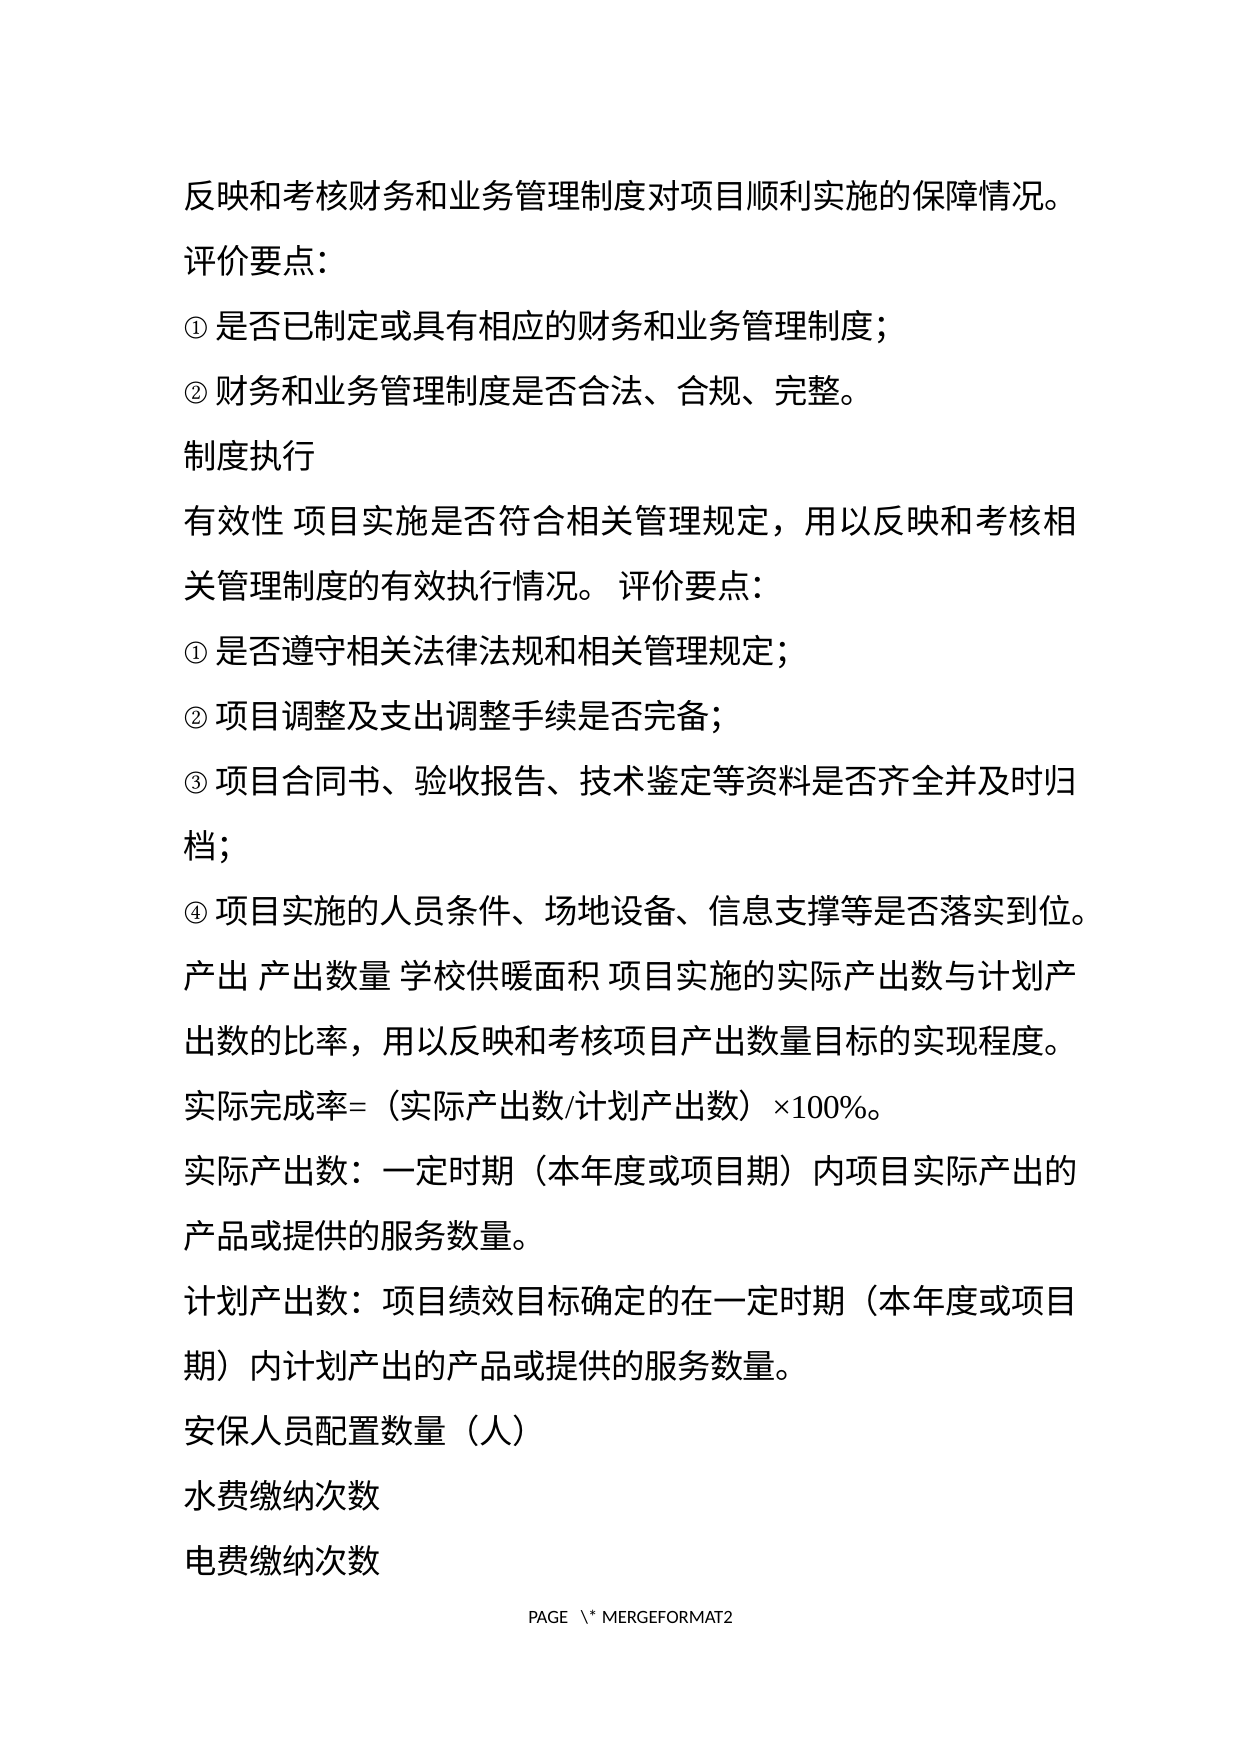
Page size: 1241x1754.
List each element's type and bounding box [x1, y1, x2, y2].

text [183, 162, 1078, 1592]
